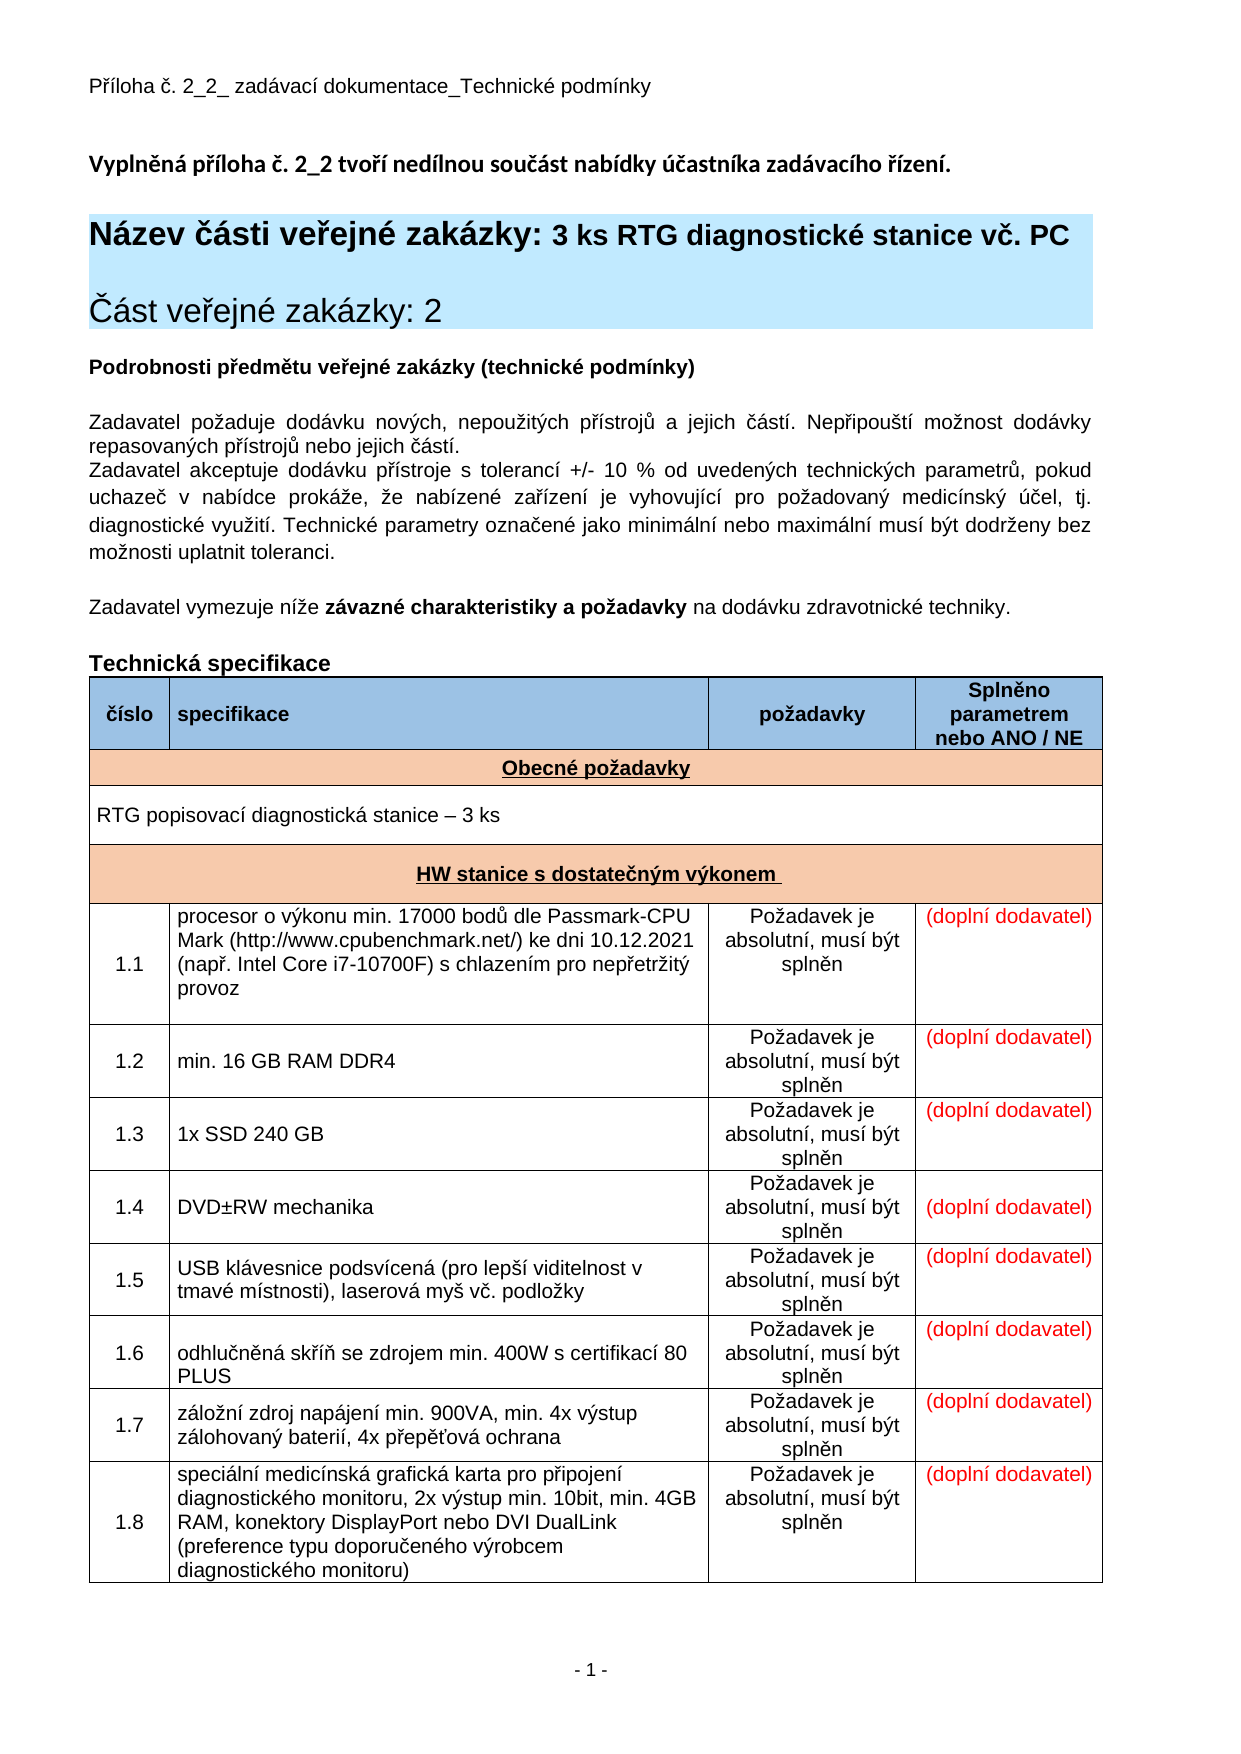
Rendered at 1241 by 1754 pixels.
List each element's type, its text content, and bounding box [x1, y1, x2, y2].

table_cell odhlučněná skříň se zdrojem min. 400W s certifikací 80 PLUS [170, 1316, 708, 1388]
table_cell (doplní dodavatel) [916, 1316, 1102, 1388]
text Zadavatel akceptuje dodávku přístroje s tolerancí +/- 10 % od uvedených technických parametrů, pokud uchazeč v nabídce prokáže, že nabízené zařízení je vyhovující pro požadovaný medicínský účel, tj. diagnostické využití. Technické parametry označené jako minimální nebo maximální musí být dodrženy bez možnosti uplatnit toleranci. [89, 457, 1093, 564]
table_cell speciální medicínská grafická karta pro připojení diagnostického monitoru, 2x výstup min. 10bit, min. 4GB RAM, konektory DisplayPort nebo DVI DualLink (preference typu doporučeného výrobcem diagnostického monitoru) [170, 1462, 708, 1582]
text Vyplněná příloha č. 2_2 tvoří nedílnou součást nabídky účastníka zadávacího řízení. [89, 148, 1093, 178]
table_cell 1.5 [90, 1244, 169, 1315]
table_cell 1.8 [90, 1462, 169, 1582]
table_cell min. 16 GB RAM DDR4 [170, 1025, 708, 1097]
table_cell (doplní dodavatel) [916, 1244, 1102, 1315]
table_cell (doplní dodavatel) [916, 1098, 1102, 1169]
text Název části veřejné zakázky: 3 ks RTG diagnostické stanice vč. PC [89, 214, 1093, 252]
table_cell (doplní dodavatel) [916, 1389, 1102, 1461]
text Zadavatel vymezuje níže závazné charakteristiky a požadavky na dodávku zdravotnické techniky. [89, 595, 1093, 619]
table_cell záložní zdroj napájení min. 900VA, min. 4x výstup zálohovaný baterií, 4x přepěťová ochrana [170, 1389, 708, 1461]
table_cell (doplní dodavatel) [916, 1025, 1102, 1097]
table_cell 1.3 [90, 1098, 169, 1169]
table_cell Požadavek je absolutní, musí být splněn [709, 1244, 915, 1315]
table_cell Požadavek je absolutní, musí být splněn [709, 1389, 915, 1461]
table_cell (doplní dodavatel) [916, 1462, 1102, 1582]
table_cell USB klávesnice podsvícená (pro lepší viditelnost v tmavé místnosti), laserová myš vč. podložky [170, 1244, 708, 1315]
text Část veřejné zakázky: 2 [89, 291, 1093, 329]
table_cell 1.7 [90, 1389, 169, 1461]
table_cell RTG popisovací diagnostická stanice – 3 ks [90, 786, 1102, 844]
table_cell 1.2 [90, 1025, 169, 1097]
table_header Splněno parametrem nebo ANO / NE [916, 678, 1102, 749]
table_cell Požadavek je absolutní, musí být splněn [709, 1098, 915, 1169]
table_cell Požadavek je absolutní, musí být splněn [709, 1171, 915, 1242]
text Technická specifikace [89, 650, 1093, 676]
text Podrobnosti předmětu veřejné zakázky (technické podmínky) [89, 354, 1093, 378]
table_cell procesor o výkonu min. 17000 bodů dle Passmark-CPU Mark (http://www.cpubenchmark.net/) ke dni 10.12.2021 (např. Intel Core i7-10700F) s chlazením pro nepřetržitý provoz [170, 904, 708, 1024]
table_header požadavky [709, 678, 915, 749]
text Zadavatel požaduje dodávku nových, nepoužitých přístrojů a jejich částí. Nepřipouští možnost dodávky repasovaných přístrojů nebo jejich částí. [89, 409, 1093, 457]
table_cell 1.1 [90, 904, 169, 1024]
table_cell 1.6 [90, 1316, 169, 1388]
table_cell DVD±RW mechanika [170, 1171, 708, 1242]
table_header specifikace [170, 678, 708, 749]
table_cell (doplní dodavatel) [916, 1171, 1102, 1242]
table_cell Požadavek je absolutní, musí být splněn [709, 1316, 915, 1388]
table_cell Požadavek je absolutní, musí být splněn [709, 1462, 915, 1582]
table_cell 1x SSD 240 GB [170, 1098, 708, 1169]
table_cell (doplní dodavatel) [916, 904, 1102, 1024]
table_cell Obecné požadavky [90, 750, 1102, 785]
table_cell HW stanice s dostatečným výkonem [90, 845, 1102, 903]
table_cell Požadavek je absolutní, musí být splněn [709, 1025, 915, 1097]
table_cell Požadavek je absolutní, musí být splněn [709, 904, 915, 1024]
table_cell 1.4 [90, 1171, 169, 1242]
table_header číslo [90, 678, 169, 749]
